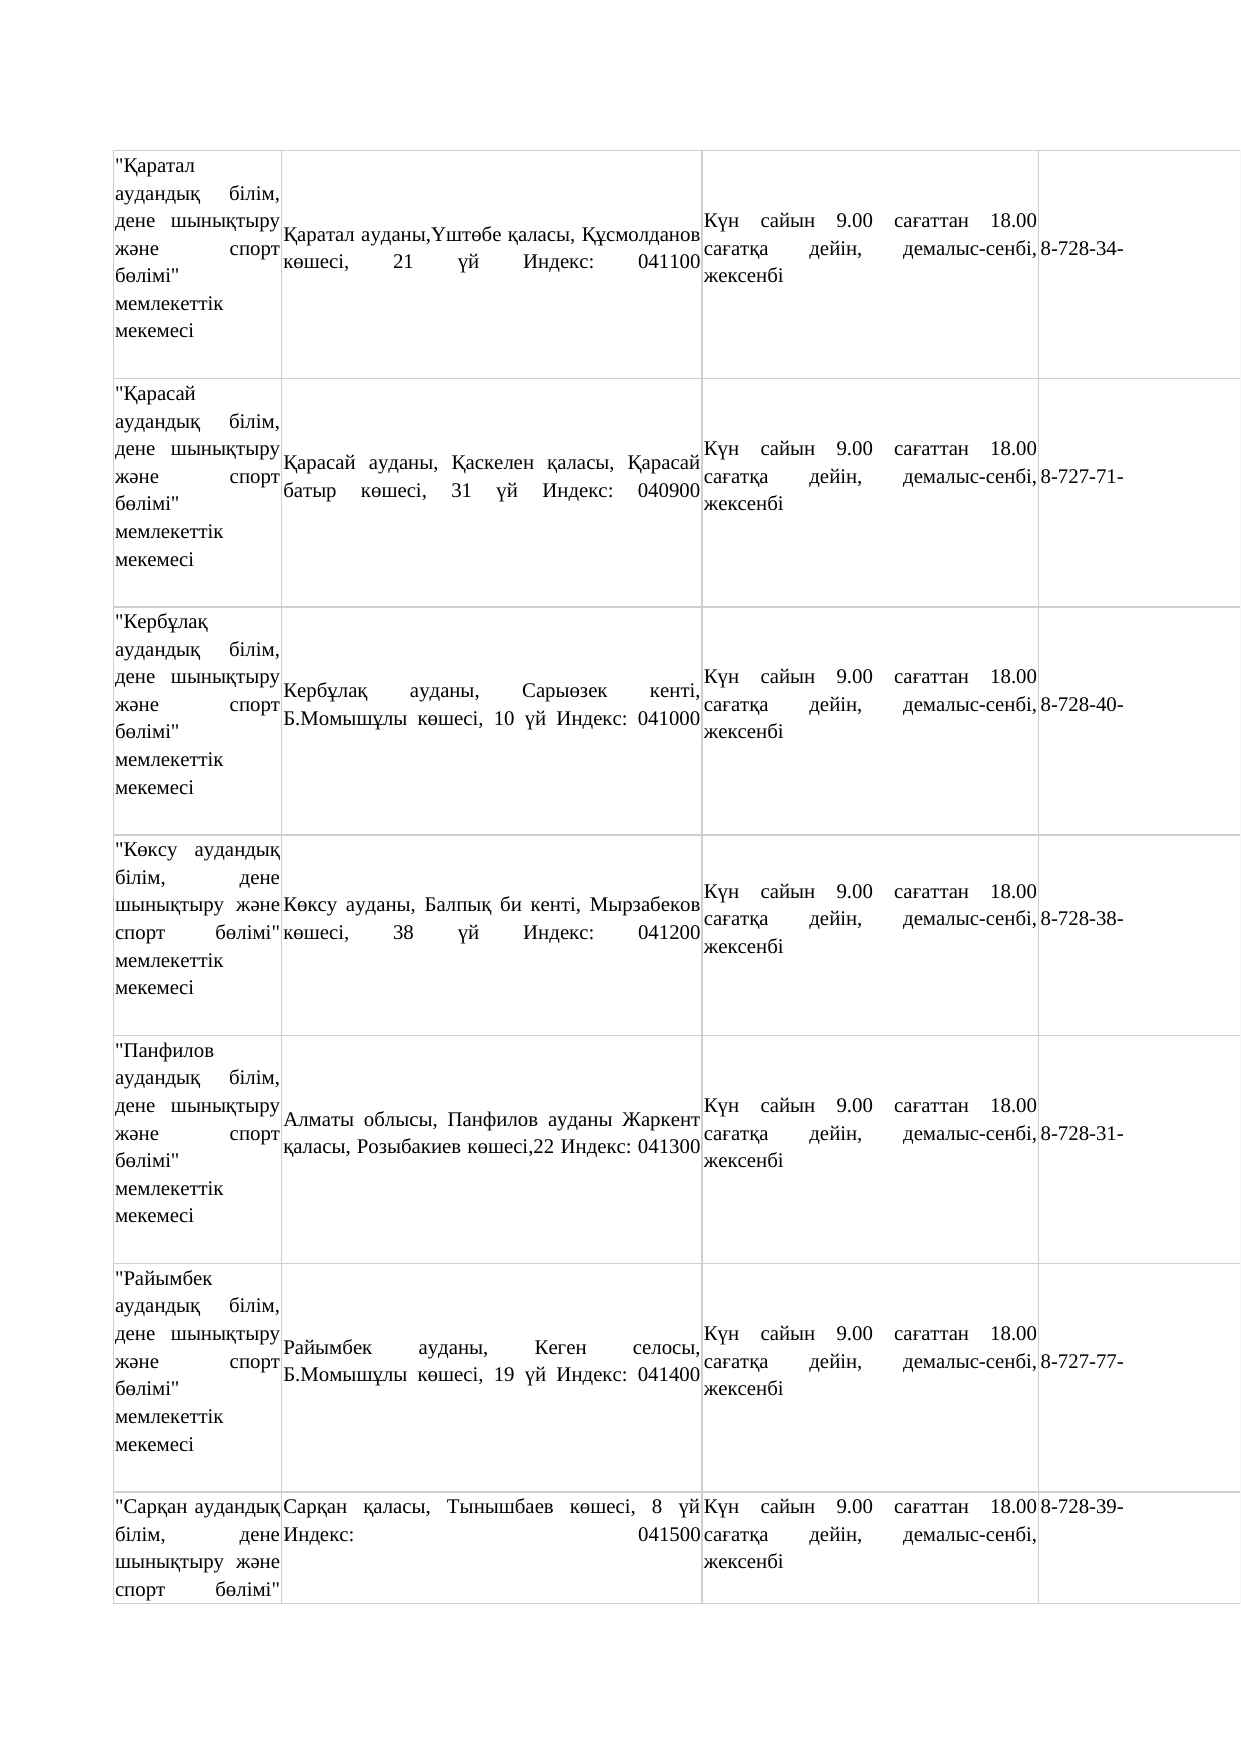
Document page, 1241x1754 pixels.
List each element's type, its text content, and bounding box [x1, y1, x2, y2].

table_cell 8-728-39- 2-27-39 [1039, 1493, 1240, 1602]
table_cell 8-728-38- 2-02-95 [1039, 836, 1240, 1035]
table_cell Қаратал ауданы,Үштөбе қаласы, Құсмолданов көшесі, 21 үй Индекс: 041100 [282, 151, 701, 378]
table_cell 8-727-77- 2-12-52 [1039, 1264, 1240, 1491]
table_cell 8-728-31- 5-07-69 [1039, 1036, 1240, 1263]
table_cell "Кербұлақ аудандық білім, дене шынықтыру және спорт бөлімі" мемлекеттік мекемесі [114, 608, 281, 834]
table_cell Алматы облысы, Панфилов ауданы Жаркент қаласы, Розыбакиев көшесі,22 Индекс: 041300 [282, 1036, 701, 1263]
table_cell "Райымбек аудандық білім, дене шынықтыру және спорт бөлімі" мемлекеттік мекемесі [114, 1264, 281, 1491]
table_cell "Қаратал аудандық білім, дене шынықтыру және спорт бөлімі" мемлекеттік мекемесі [114, 151, 281, 378]
table_cell Күн сайын 9.00 сағаттан 18.00 сағатқа дейін, демалыс-сенбі, жексенбі [703, 1264, 1038, 1491]
table_cell Күн сайын 9.00 сағаттан 18.00 сағатқа дейін, демалыс-сенбі, жексенбі [703, 1036, 1038, 1263]
table_cell 8-728-34- 2-15-36 [1039, 151, 1240, 378]
table_cell Көксу ауданы, Балпық би кенті, Мырзабеков көшесі, 38 үй Индекс: 041200 [282, 836, 701, 1035]
table_cell 8-728-40- 3-14-34 [1039, 608, 1240, 834]
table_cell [282, 1493, 701, 1602]
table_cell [114, 1493, 281, 1602]
table_cell "Көксу аудандық білім, дене шынықтыру және спорт бөлімі" мемлекеттік мекемесі [114, 836, 281, 1035]
table_cell Күн сайын 9.00 сағаттан 18.00 сағатқа дейін, демалыс-сенбі, жексенбі [703, 379, 1038, 606]
table_cell 8-727-71- 2-10-80 [1039, 379, 1240, 606]
table_cell Кербұлақ ауданы, Сарыөзек кенті, Б.Момышұлы көшесі, 10 үй Индекс: 041000 [282, 608, 701, 834]
table_cell Күн сайын 9.00 сағаттан 18.00 сағатқа дейін, демалыс-сенбі, жексенбі [703, 608, 1038, 834]
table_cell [703, 1493, 1038, 1602]
table_cell Күн сайын 9.00 сағаттан 18.00 сағатқа дейін, демалыс-сенбі, жексенбі [703, 151, 1038, 378]
table_cell "Қарасай аудандық білім, дене шынықтыру және спорт бөлімі" мемлекеттік мекемесі [114, 379, 281, 606]
table_cell "Панфилов аудандық білім, дене шынықтыру және спорт бөлімі" мемлекеттік мекемесі [114, 1036, 281, 1263]
table_cell Райымбек ауданы, Кеген селосы, Б.Момышұлы көшесі, 19 үй Индекс: 041400 [282, 1264, 701, 1491]
table_cell Қарасай ауданы, Қаскелен қаласы, Қарасай батыр көшесі, 31 үй Индекс: 040900 [282, 379, 701, 606]
table_cell Күн сайын 9.00 сағаттан 18.00 сағатқа дейін, демалыс-сенбі, жексенбі [703, 836, 1038, 1035]
